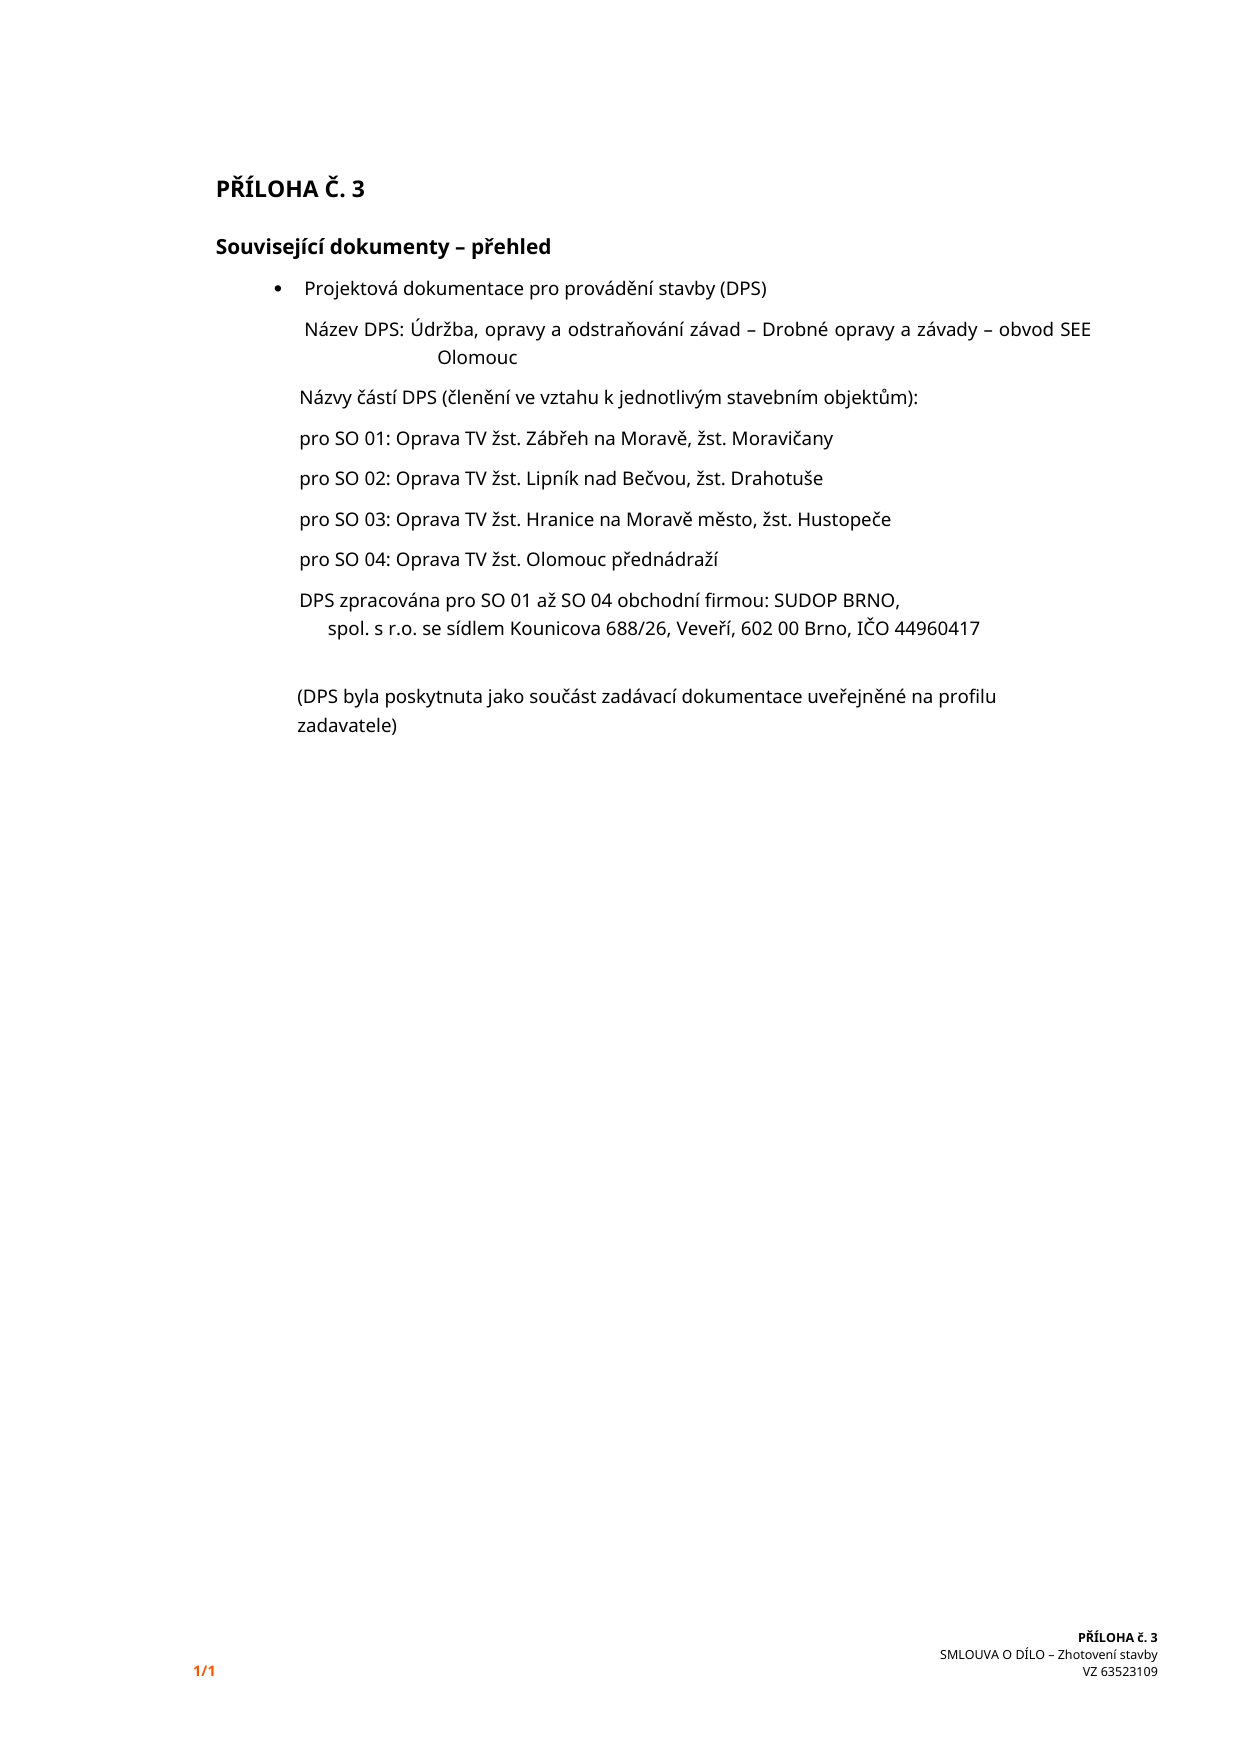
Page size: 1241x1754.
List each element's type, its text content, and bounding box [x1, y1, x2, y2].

list pro SO 03: Oprava TV žst. Hranice na Moravě město, žst. Hustopeče [289, 506, 1093, 532]
list Projektová dokumentace pro provádění stavby (DPS) [274, 276, 1093, 301]
list DPS zpracována pro SO 01 až SO 04 obchodní firmou: SUDOP BRNO, [216, 587, 1093, 613]
text Související dokumenty – přehled [216, 232, 1093, 260]
list spol. s r.o. se sídlem Kounicova 688/26, Veveří, 602 00 Brno, IČO 44960417 [328, 615, 1093, 641]
list Názvy částí DPS (členění ve vztahu k jednotlivým stavebním objektům): [289, 385, 1093, 410]
list pro SO 02: Oprava TV žst. Lipník nad Bečvou, žst. Drahotuše [289, 466, 1093, 491]
list pro SO 04: Oprava TV žst. Olomouc přednádraží [289, 547, 1093, 572]
list (DPS byla poskytnuta jako součást zadávací dokumentace uveřejněné na profilu [292, 684, 1093, 709]
list Název DPS: Údržba, opravy a odstraňování závad – Drobné opravy a závady – obvod SEE Olomouc [304, 316, 1093, 370]
list zadavatele) [292, 712, 1093, 737]
list pro SO 01: Oprava TV žst. Zábřeh na Moravě, žst. Moravičany [289, 425, 1093, 451]
text Příloha č. 3 [216, 172, 1093, 204]
